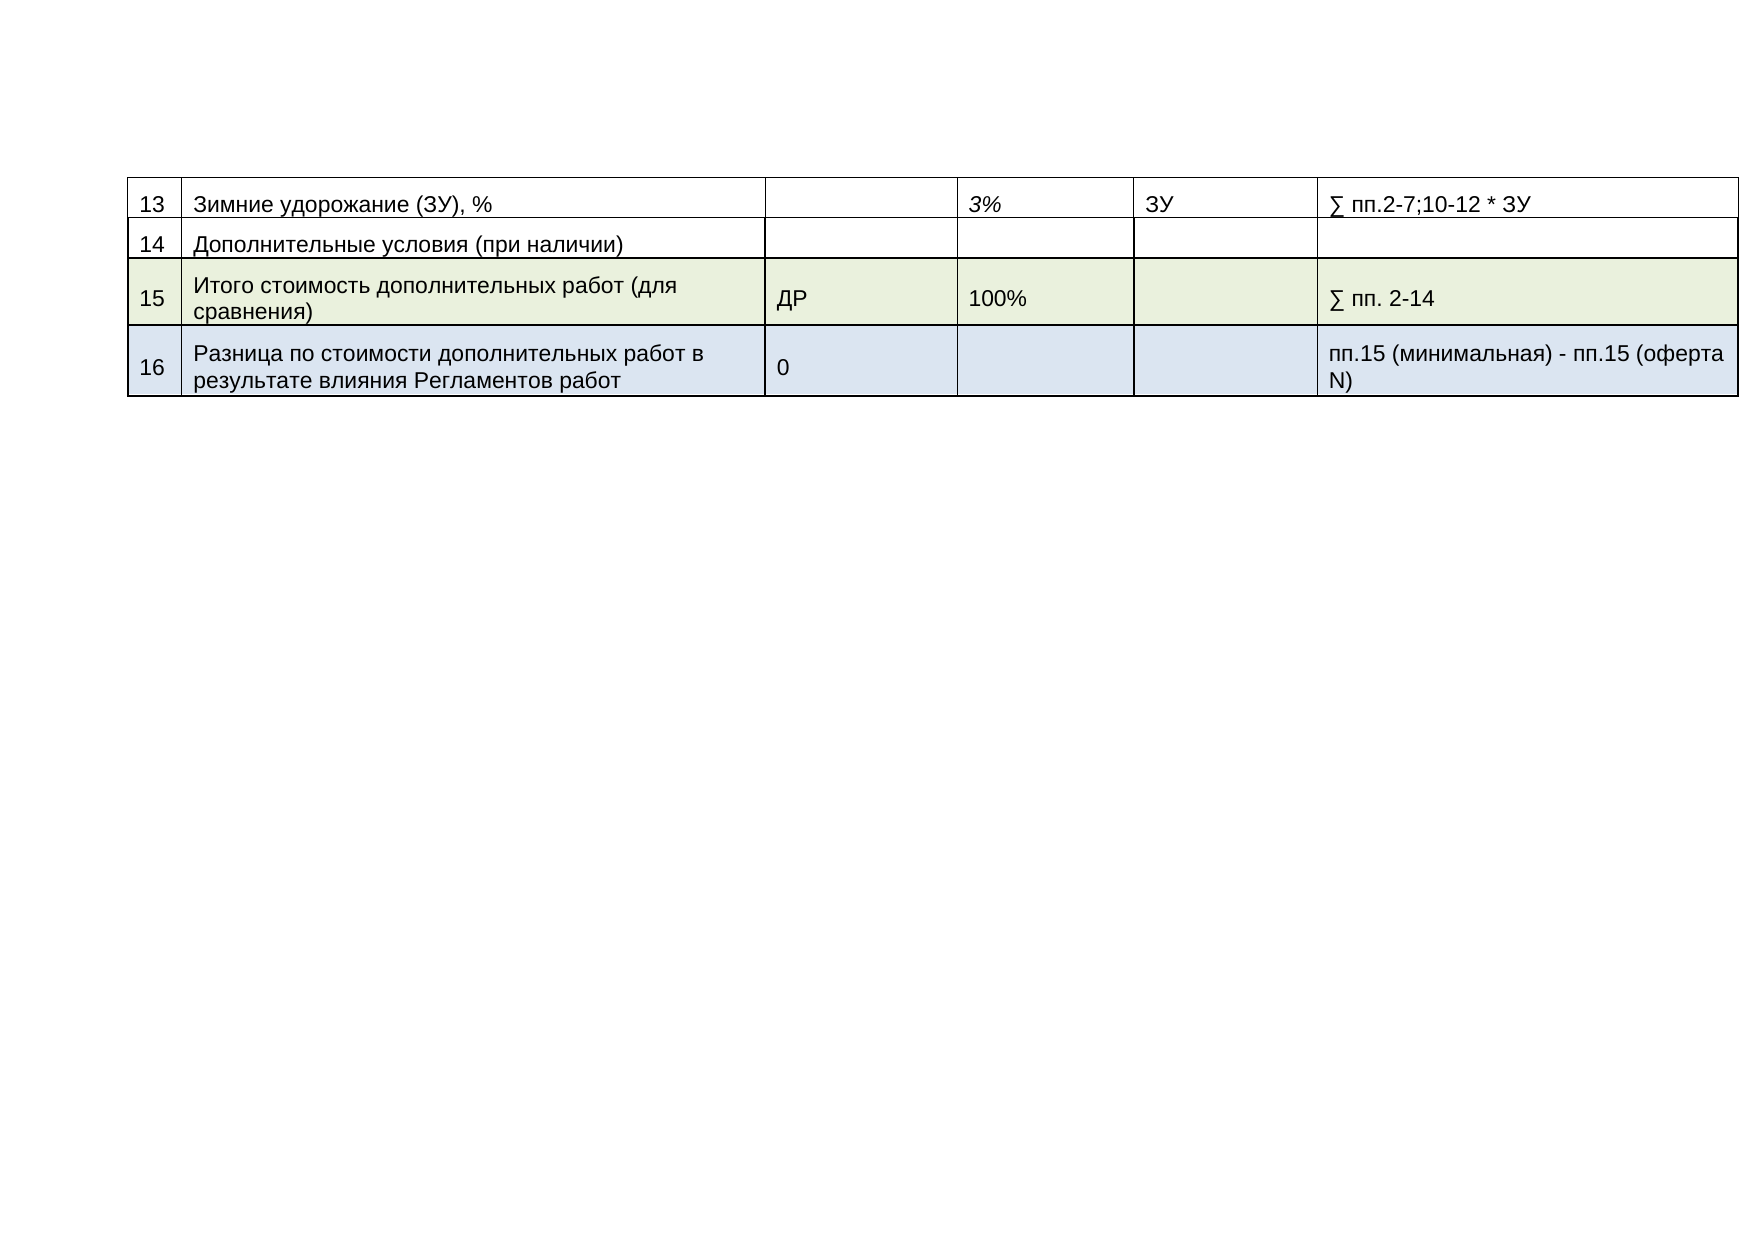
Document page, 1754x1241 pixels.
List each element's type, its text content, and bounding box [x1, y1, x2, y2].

table_cell [1318, 218, 1737, 257]
table_cell 13 [128, 178, 181, 217]
table_cell [766, 178, 957, 217]
table_cell 0 [766, 326, 957, 394]
table_cell Дополнительные условия (при наличии) [182, 218, 764, 257]
table_cell ∑ пп. 2-14 [1318, 259, 1737, 324]
table_cell [1135, 259, 1317, 324]
table_cell [958, 326, 1133, 394]
table_cell 100% [958, 259, 1133, 324]
table_cell 16 [129, 326, 181, 394]
table_cell ЗУ [1134, 178, 1317, 217]
table_cell ДР [766, 259, 957, 324]
table_cell Разница по стоимости дополнительных работ в результате влияния Регламентов работ [182, 326, 764, 394]
table_cell пп.15 (минимальная) - пп.15 (оферта N) [1318, 326, 1737, 394]
table_cell [1135, 326, 1317, 394]
table_cell [1135, 218, 1317, 257]
table_cell ∑ пп.2-7;10-12 * ЗУ [1318, 178, 1738, 217]
table_cell [958, 218, 1133, 257]
table_cell Итого стоимость дополнительных работ (для сравнения) [182, 259, 764, 324]
table_cell 3% [958, 178, 1133, 217]
table_cell [766, 218, 957, 257]
table_cell 15 [129, 259, 181, 324]
table_cell Зимние удорожание (ЗУ), % [182, 178, 765, 217]
table_cell 14 [129, 218, 181, 257]
